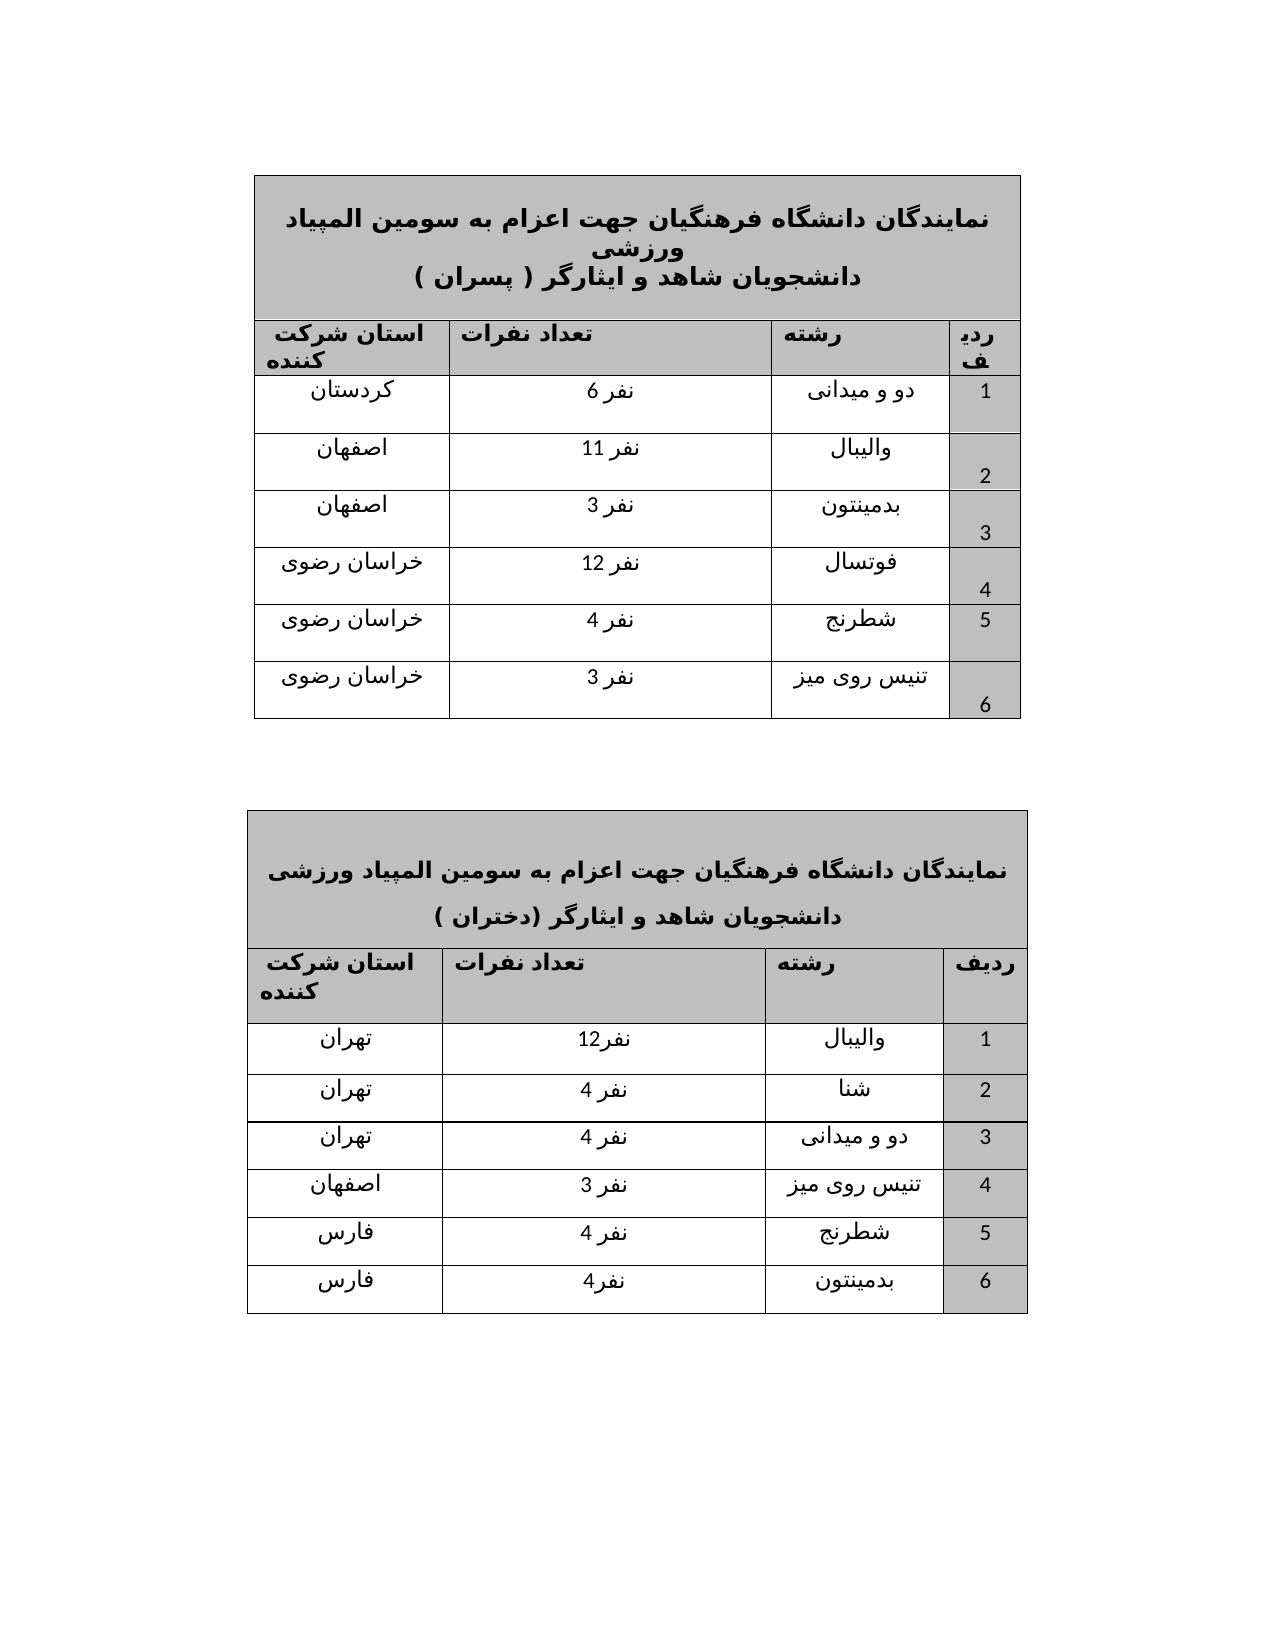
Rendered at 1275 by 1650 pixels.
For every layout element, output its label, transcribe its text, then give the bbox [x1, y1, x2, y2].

table_cell 11 نفر [450, 434, 771, 489]
table_cell 4 نفر [443, 1075, 765, 1121]
table_cell بدمینتون [772, 491, 949, 547]
table_cell 4 نفر [443, 1218, 765, 1265]
table_cell تهران [248, 1123, 442, 1169]
table_cell شطرنج [766, 1218, 943, 1265]
table_header نمایندگان دانشگاه فرهنگیان جهت اعزام به سومین المپیاد ورزشی دانشجویان شاهد و ایثارگر (دختران ) [248, 811, 1027, 948]
table_cell 3 [944, 1123, 1027, 1169]
table_cell خراسان رضوی [255, 548, 449, 604]
table_cell 4 [944, 1170, 1027, 1217]
table_cell 5 [944, 1218, 1027, 1265]
table_cell شطرنج [772, 605, 949, 661]
table_cell تعداد نفرات [443, 949, 765, 1023]
table_cell 4 نفر [443, 1123, 765, 1169]
table_cell 12نفر [443, 1024, 765, 1074]
table_cell والیبال [772, 434, 949, 489]
table_cell 3 [950, 491, 1020, 547]
table_cell رشته [766, 949, 943, 1023]
table_cell دو و میدانی [772, 376, 949, 432]
table_cell 6 [950, 662, 1020, 718]
table_cell 6 نفر [450, 376, 771, 432]
table_cell اصفهان [255, 434, 449, 489]
table_cell 4نفر [443, 1266, 765, 1313]
table_cell 5 [950, 605, 1020, 661]
table_cell 12 نفر [450, 548, 771, 604]
table_cell دو و میدانی [766, 1123, 943, 1169]
table_cell 2 [950, 434, 1020, 489]
table_cell بدمینتون [766, 1266, 943, 1313]
table_cell استان شرکت کننده [255, 321, 449, 375]
table_cell شنا [766, 1075, 943, 1121]
table_cell فوتسال [772, 548, 949, 604]
table_cell تهران [248, 1024, 442, 1074]
table_cell 4 نفر [450, 605, 771, 661]
table_cell استان شرکت کننده [248, 949, 442, 1023]
table_cell تعداد نفرات [450, 321, 771, 375]
table_cell فارس [248, 1266, 442, 1313]
table_cell 3 نفر [443, 1170, 765, 1217]
table_cell والیبال [766, 1024, 943, 1074]
table_cell کردستان [255, 376, 449, 432]
table_cell 4 [950, 548, 1020, 604]
table_cell خراسان رضوی [255, 605, 449, 661]
table_cell تنیس روی میز [766, 1170, 943, 1217]
table_cell فارس [248, 1218, 442, 1265]
table_cell ردیف [950, 321, 1020, 375]
table_cell اصفهان [248, 1170, 442, 1217]
table_header نمایندگان دانشگاه فرهنگیان جهت اعزام به سومین المپیاد ورزشی دانشجویان شاهد و ایثارگر ( پسران ) [255, 176, 1020, 319]
table_cell تنیس روی میز [772, 662, 949, 718]
table_cell 3 نفر [450, 491, 771, 547]
table_cell 2 [944, 1075, 1027, 1121]
table_cell 6 [944, 1266, 1027, 1313]
table_cell 1 [950, 376, 1020, 432]
table_cell 3 نفر [450, 662, 771, 718]
table_cell تهران [248, 1075, 442, 1121]
table_cell رشته [772, 321, 949, 375]
table_cell 1 [944, 1024, 1027, 1074]
table_cell خراسان رضوی [255, 662, 449, 718]
table_cell ردیف [944, 949, 1027, 1023]
table_cell اصفهان [255, 491, 449, 547]
